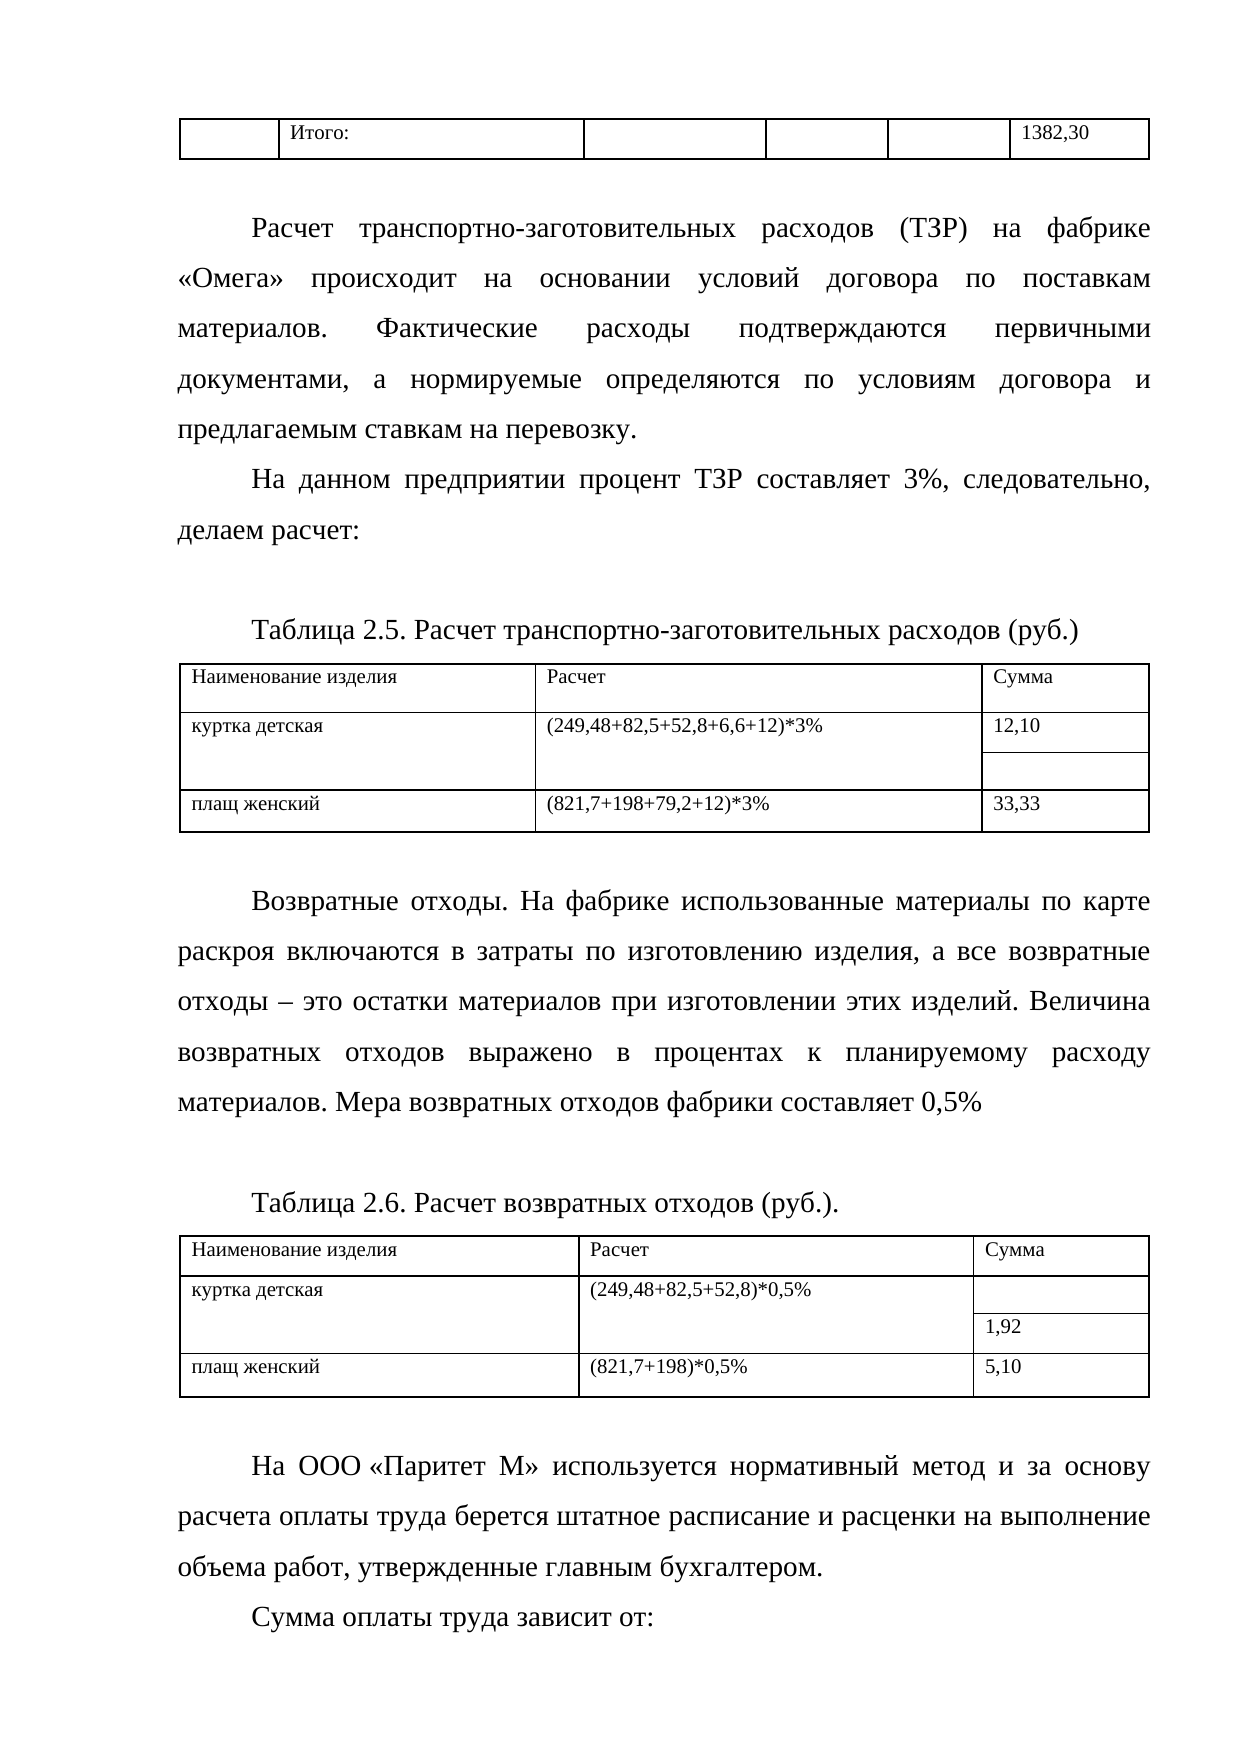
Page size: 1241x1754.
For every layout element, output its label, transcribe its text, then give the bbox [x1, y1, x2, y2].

table_cell (249,48+82,5+52,8)*0,5% [580, 1277, 973, 1352]
table_header Наименование изделия [181, 665, 535, 712]
table_header Сумма [983, 665, 1148, 712]
table_cell [585, 120, 765, 158]
table_header Расчет [580, 1237, 973, 1275]
table_cell 12,10 [983, 713, 1148, 752]
table_cell плащ женский [181, 1354, 578, 1396]
text На ООО «Паритет М» используется нормативный метод и за основу расчета оплаты труда берется штатное расписание и расценки на выполнение объема работ, утвержденные главным бухгалтером. [177, 1448, 1152, 1582]
text Расчет транспортно-заготовительных расходов (ТЗР) на фабрике «Омега» происходит на основании условий договора по поставкам материалов. Фактические расходы подтверждаются первичными документами, а нормируемые определяются по условиям договора и предлагаемым ставкам на перевозку. [177, 210, 1152, 445]
table_cell 33,33 [983, 791, 1148, 831]
table_cell [181, 120, 278, 158]
table_header Расчет [536, 665, 981, 712]
text Сумма оплаты труда зависит от: [177, 1599, 1152, 1633]
table_cell куртка детская [181, 713, 535, 789]
text На данном предприятии процент ТЗР составляет 3%, следовательно, делаем расчет: [177, 462, 1152, 545]
table_cell (821,7+198)*0,5% [580, 1354, 973, 1396]
table_cell 1,92 [974, 1314, 1148, 1352]
table_cell (249,48+82,5+52,8+6,6+12)*3% [536, 713, 981, 789]
table_cell [983, 753, 1148, 789]
text Таблица 2.5. Расчет транспортно-заготовительных расходов (руб.) [177, 612, 1152, 646]
table_header Сумма [974, 1237, 1148, 1275]
table_cell куртка детская [181, 1277, 578, 1352]
table_header Наименование изделия [181, 1237, 578, 1275]
table_cell 1382,30 [1011, 120, 1148, 158]
table_cell [767, 120, 887, 158]
text Возвратные отходы. На фабрике использованные материалы по карте раскроя включаются в затраты по изготовлению изделия, а все возвратные отходы – это остатки материалов при изготовлении этих изделий. Величина возвратных отходов выражено в процентах к планируемому расходу материалов. Мера возвратных отходов фабрики составляет 0,5% [177, 883, 1152, 1118]
table_cell плащ женский [181, 791, 535, 831]
table_cell (821,7+198+79,2+12)*3% [536, 791, 981, 831]
table_cell [974, 1277, 1148, 1312]
table_cell 5,10 [974, 1354, 1148, 1396]
table_cell [889, 120, 1009, 158]
text Таблица 2.6. Расчет возвратных отходов (руб.). [177, 1185, 1152, 1218]
table_cell Итого: [280, 120, 583, 158]
